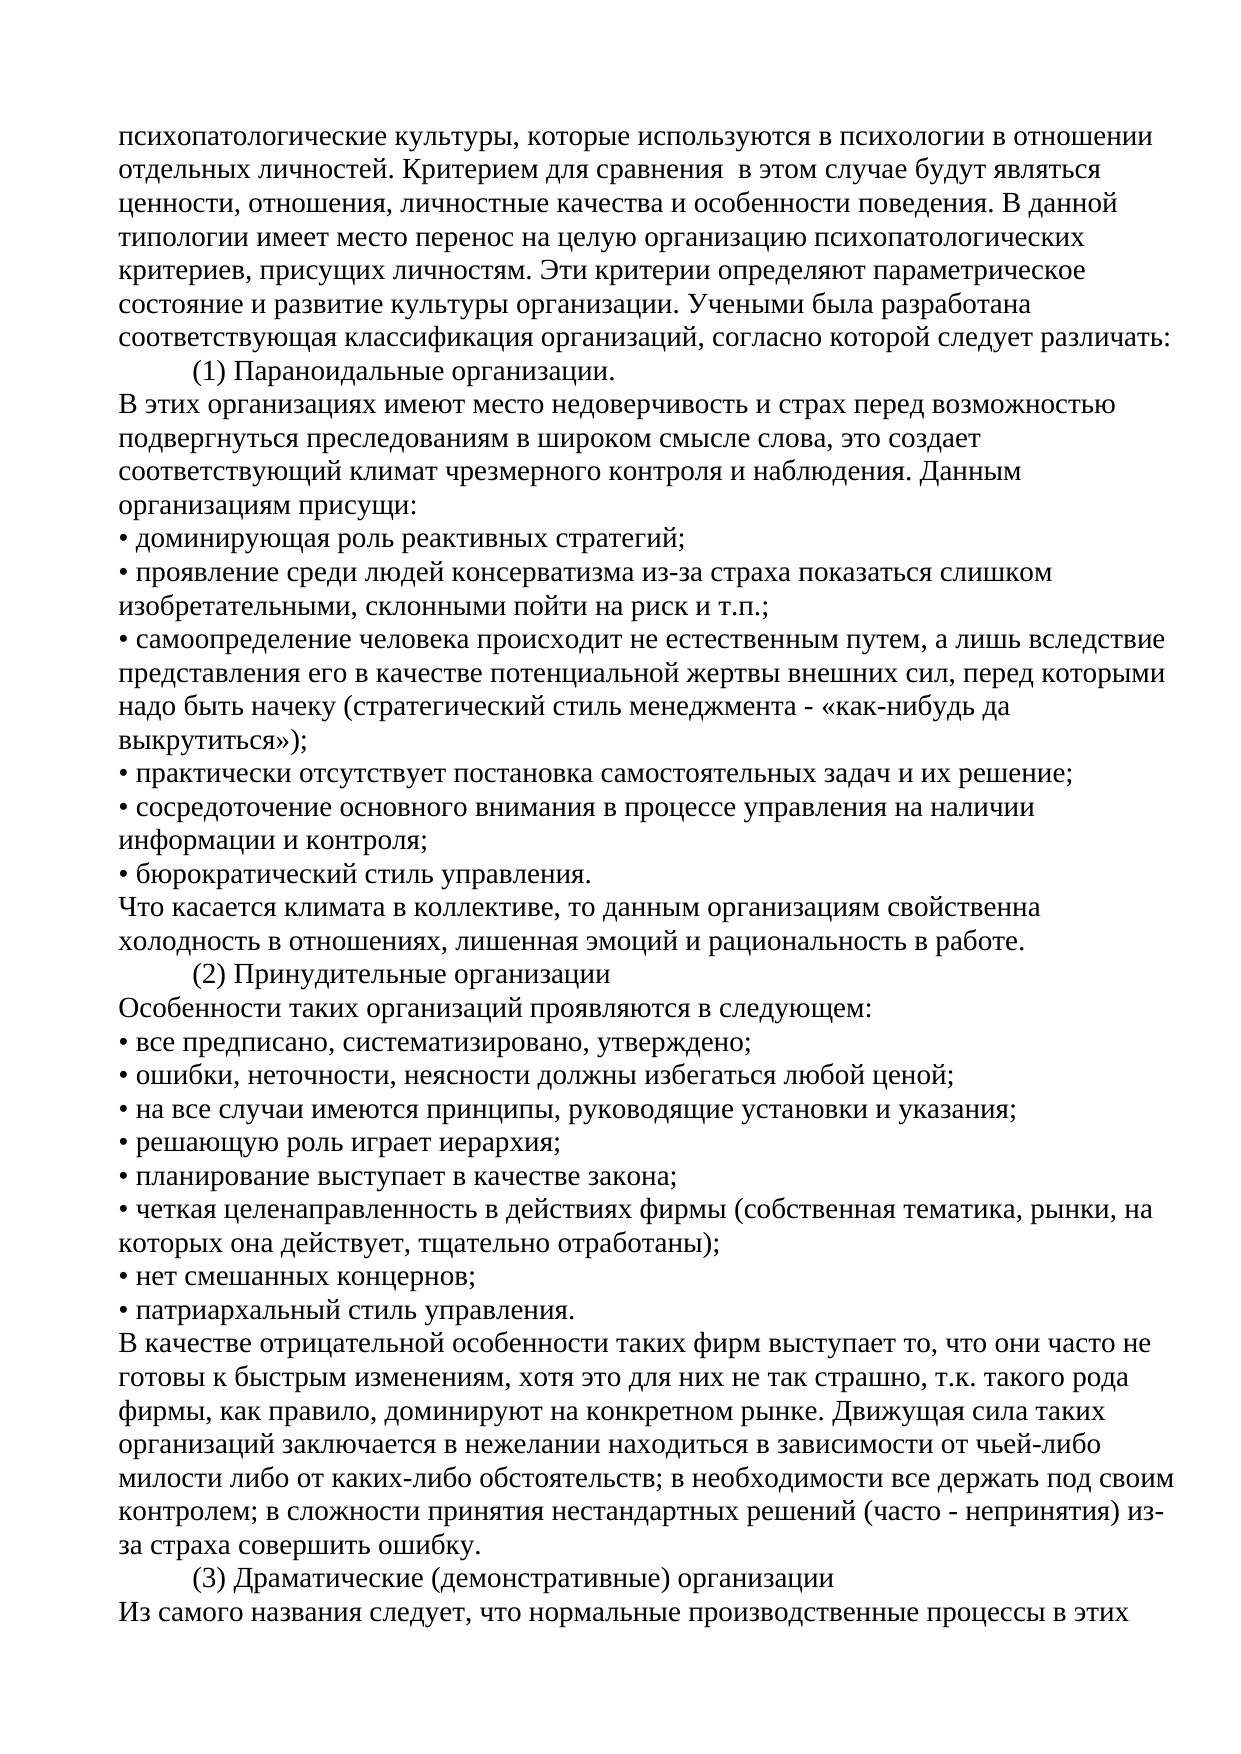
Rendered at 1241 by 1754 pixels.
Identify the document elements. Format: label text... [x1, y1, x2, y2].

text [118, 1560, 1181, 1627]
text (1) Параноидальные организации. В этих организациях имеют место недоверчивость и страх перед возможностью подвергнуться преследованиям в широком смысле слова, это создает соответствующий климат чрезмерного контроля и наблюдения. Данным организациям присущи: • доминирующая роль реактивных стратегий; • проявление среди людей консерватизма из-за страха показаться слишком изобретательными, склонными пойти на риск и т.п.; • самоопределение человека происходит не естественным путем, а лишь вследствие представления его в качестве потенциальной жертвы внешних сил, перед которыми надо быть начеку (стратегический стиль менеджмента - «как-нибудь да выкрутиться»); • практически отсутствует постановка самостоятельных задач и их решение; • сосредоточение основного внимания в процессе управления на наличии информации и контроля; • бюрократический стиль управления. Что касается климата в коллективе, то данным организациям свойственна холодность в отношениях, лишенная эмоций и рациональность в работе. [118, 353, 1181, 957]
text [118, 118, 1181, 353]
text (2) Принудительные организации Особенности таких организаций проявляются в следующем: • все предписано, систематизировано, утверждено; • ошибки, неточности, неясности должны избегаться любой ценой; • на все случаи имеются принципы, руководящие установки и указания; • решающую роль играет иерархия; • планирование выступает в качестве закона; • четкая целенаправленность в действиях фирмы (собственная тематика, рынки, на которых она действует, тщательно отработаны); • нет смешанных концернов; • патриархальный стиль управления. В качестве отрицательной особенности таких фирм выступает то, что они часто не готовы к быстрым изменениям, хотя это для них не так страшно, т.к. такого рода фирмы, как правило, доминируют на конкретном рынке. Движущая сила таких организаций заключается в нежелании находиться в зависимости от чьей-либо милости либо от каких-либо обстоятельств; в необходимости все держать под своим контролем; в сложности принятия нестандартных решений (часто - непринятия) из-за страха совершить ошибку. [118, 957, 1181, 1560]
